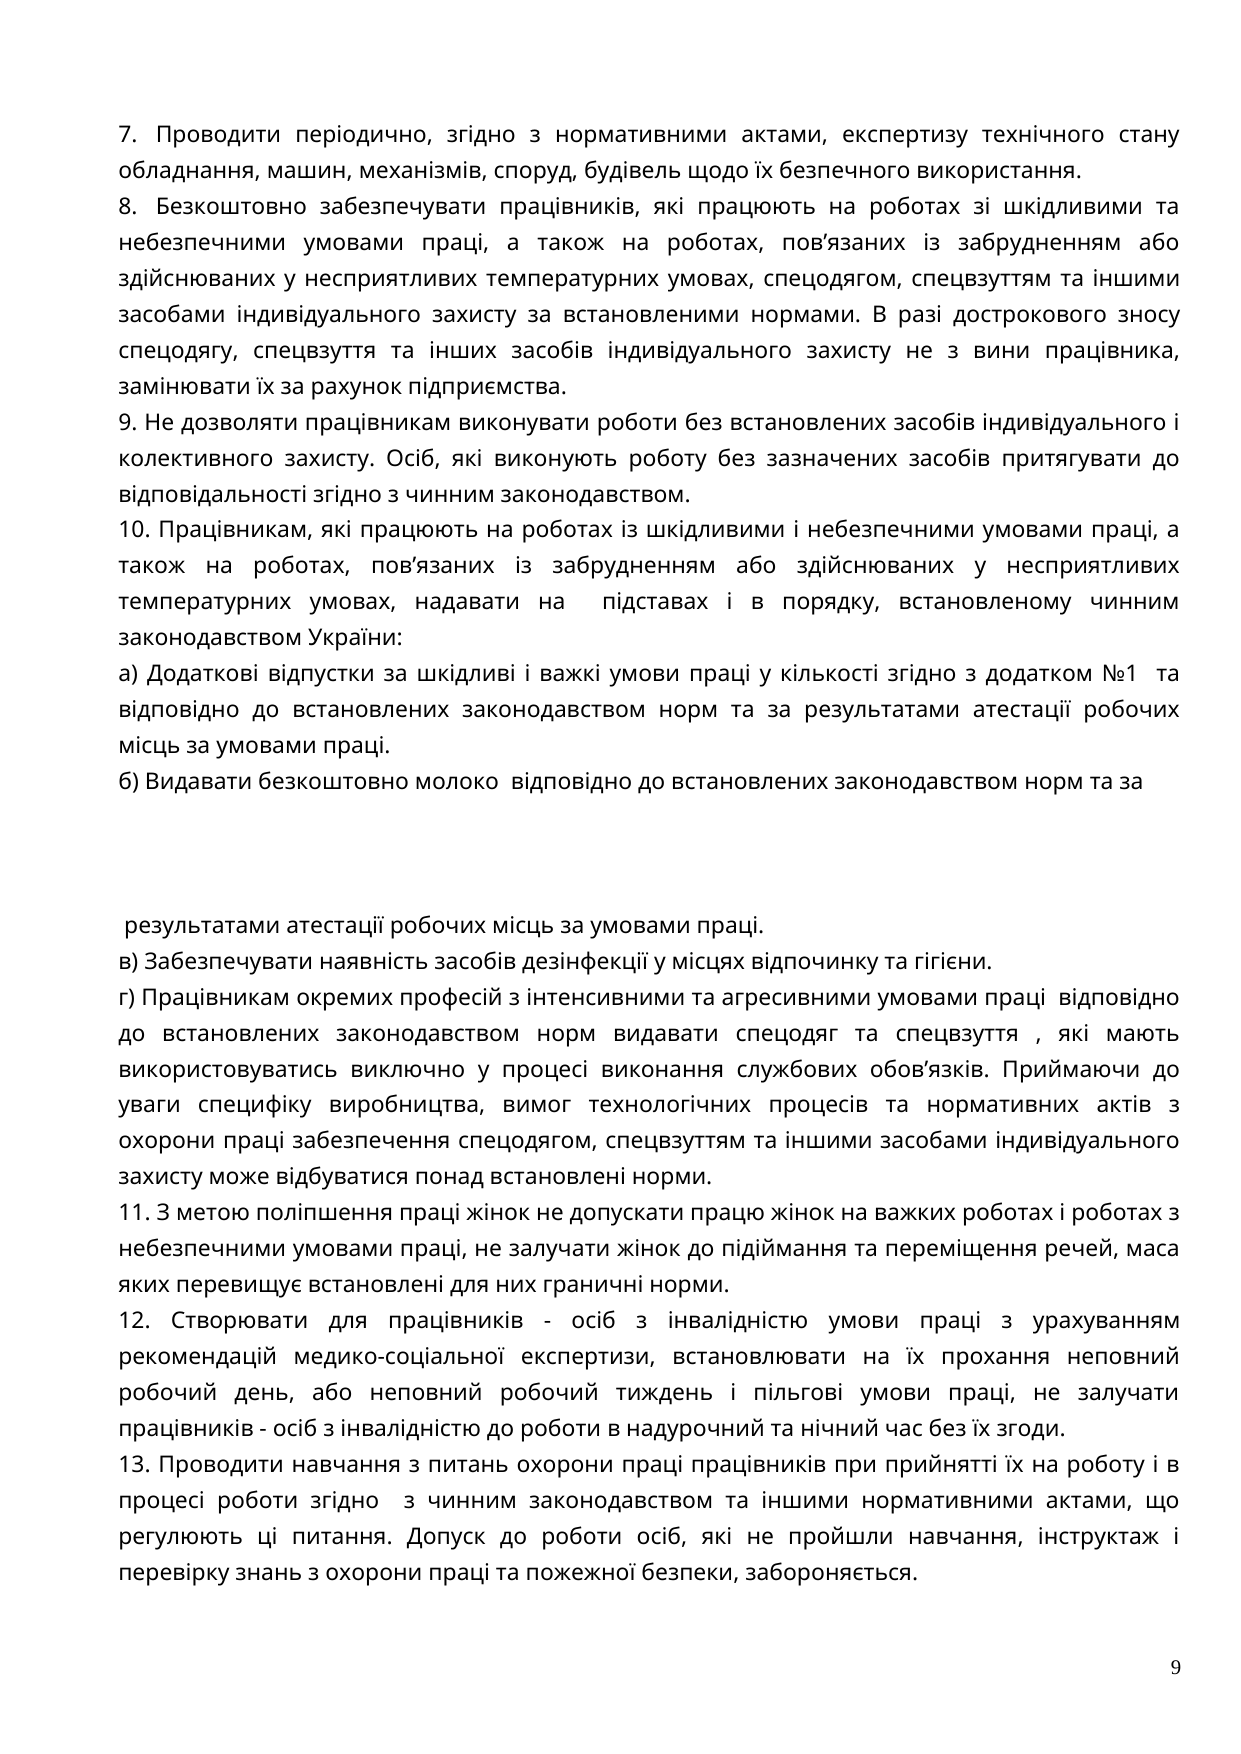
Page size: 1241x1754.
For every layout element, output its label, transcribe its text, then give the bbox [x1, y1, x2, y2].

text а) Додаткові відпустки за шкідливі і важкі умови праці у кількості згідно з додатком №1 та відповідно до встановлених законодавством норм та за результатами атестації робочих місць за умовами праці. [118, 657, 1181, 760]
text б) Видавати безкоштовно молоко відповідно до встановлених законодавством норм та за [118, 765, 1181, 796]
text г) Працівникам окремих професій з інтенсивними та агресивними умовами праці відповідно до встановлених законодавством норм видавати спецодяг та спецвзуття , які мають використовуватись виключно у процесі виконання службових обов’язків. Приймаючи до уваги специфіку виробництва, вимог технологічних процесів та нормативних актів з охорони праці забезпечення спецодягом, спецвзуттям та іншими засобами індивідуального захисту може відбуватися понад встановлені норми. [118, 981, 1181, 1192]
list Безкоштовно забезпечувати працівників, які працюють на роботах зі шкідливими та небезпечними умовами праці, а також на роботах, пов’язаних із забрудненням або здійснюваних у несприятливих температурних умовах, спецодягом, спецвзуттям та іншими засобами індивідуального захисту за встановленими нормами. В разі дострокового зносу спецодягу, спецвзуття та інших засобів індивідуального захисту не з вини працівника, замінювати їх за рахунок підприємства. [118, 190, 1181, 401]
text 10. Працівникам, які працюють на роботах із шкідливими і небезпечними умовами праці, а також на роботах, пов’язаних із забрудненням або здійснюваних у несприятливих температурних умовах, надавати на підставах і в порядку, встановленому чинним законодавством України: [118, 513, 1181, 652]
text 9. Не дозволяти працівникам виконувати роботи без встановлених засобів індивідуального і колективного захисту. Осіб, які виконують роботу без зазначених засобів притягувати до відповідальності згідно з чинним законодавством. [118, 406, 1181, 509]
text в) Забезпечувати наявність засобів дезінфекції у місцях відпочинку та гігієни. [118, 945, 1181, 976]
text 11. З метою поліпшення праці жінок не допускати працю жінок на важких роботах і роботах з небезпечними умовами праці, не залучати жінок до підіймання та переміщення речей, маса яких перевищує встановлені для них граничні норми. [118, 1196, 1181, 1299]
text результатами атестації робочих місць за умовами праці. [118, 909, 1181, 940]
text 12. Створювати для працівників - осіб з інвалідністю умови праці з урахуванням рекомендацій медико-соціальної експертизи, встановлювати на їх прохання неповний робочий день, або неповний робочий тиждень і пільгові умови праці, не залучати працівників - осіб з інвалідністю до роботи в надурочний та нічний час без їх згоди. [118, 1304, 1181, 1443]
text 13. Проводити навчання з питань охорони праці працівників при прийнятті їх на роботу і в процесі роботи згідно з чинним законодавством та іншими нормативними актами, що регулюють ці питання. Допуск до роботи осіб, які не пройшли навчання, інструктаж і перевірку знань з охорони праці та пожежної безпеки, забороняється. [118, 1448, 1181, 1587]
list Проводити періодично, згідно з нормативними актами, експертизу технічного стану обладнання, машин, механізмів, споруд, будівель щодо їх безпечного використання. [118, 118, 1181, 185]
